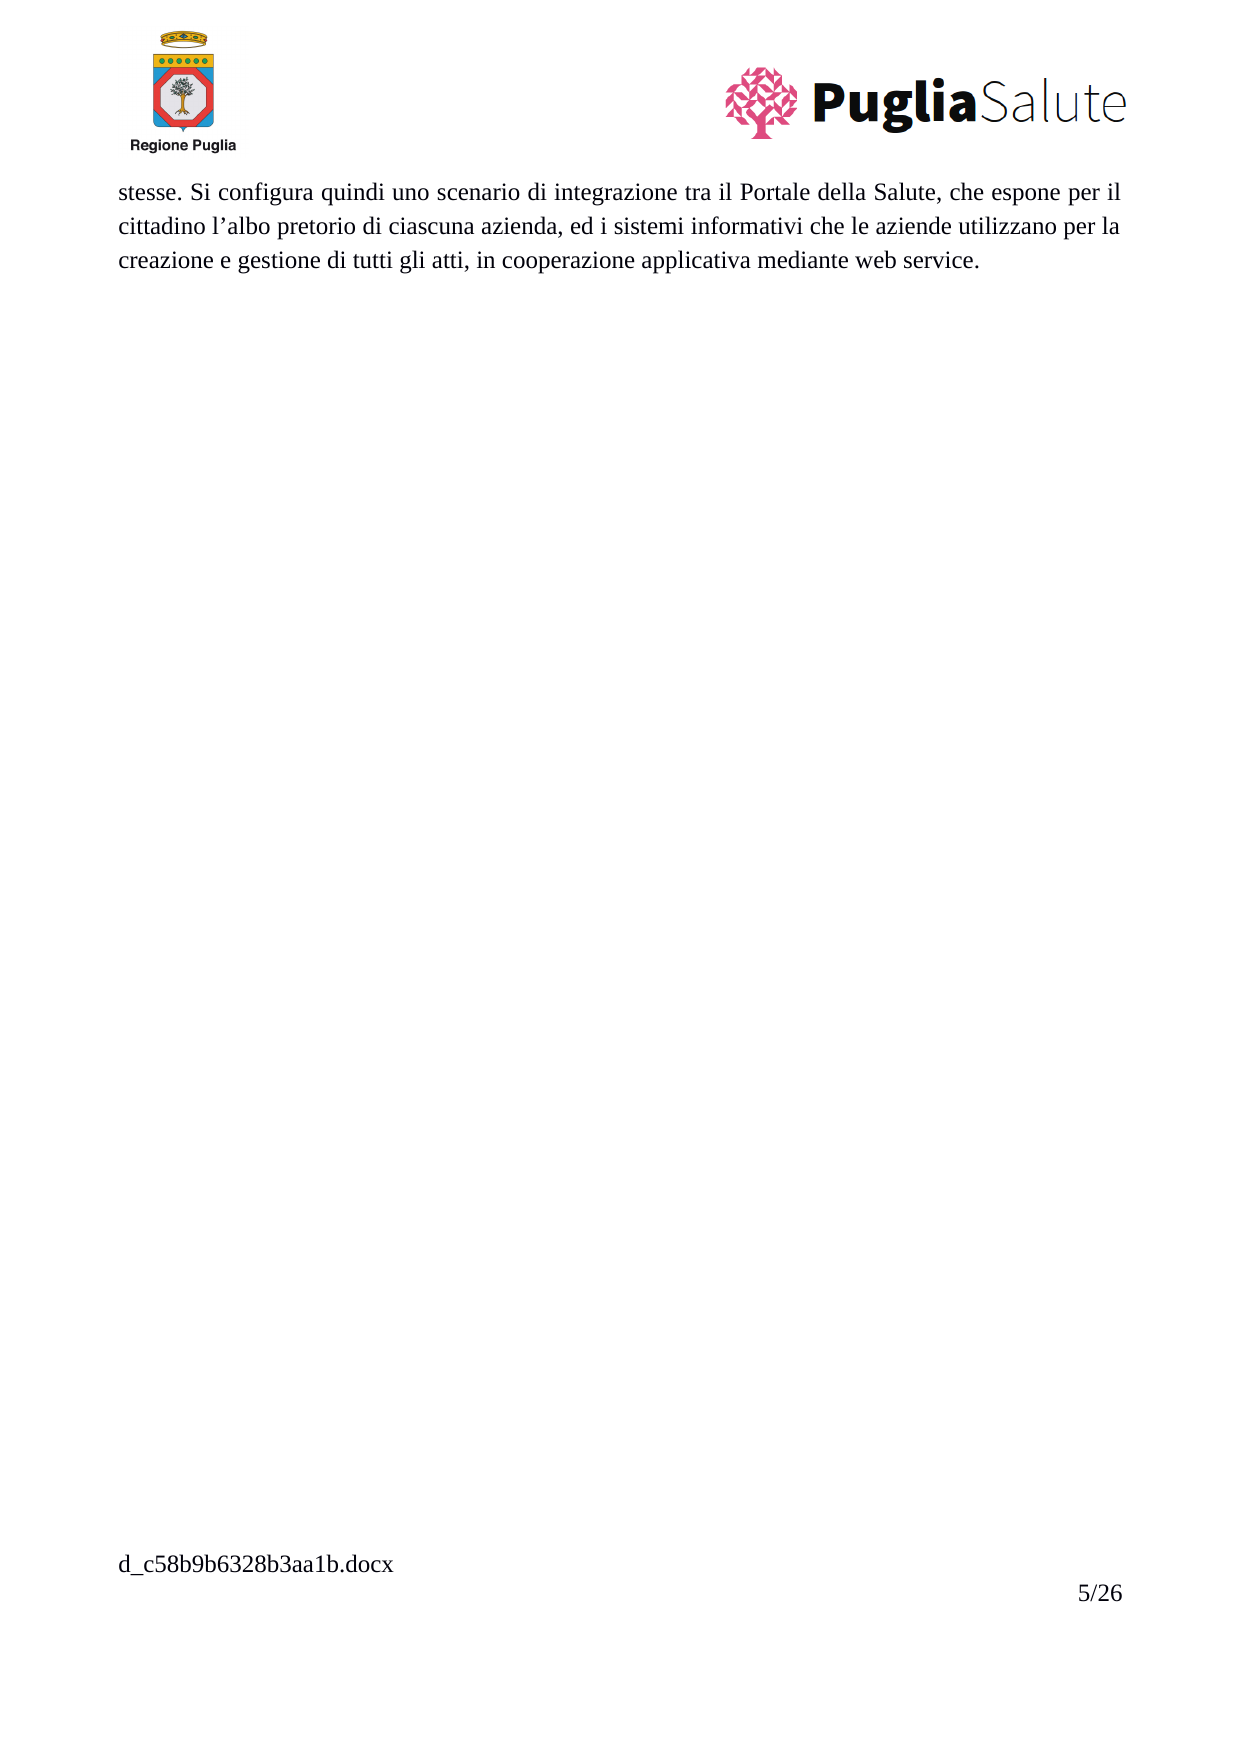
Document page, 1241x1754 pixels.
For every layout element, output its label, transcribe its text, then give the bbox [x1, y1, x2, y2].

picture [718, 64, 1132, 139]
picture [118, 26, 250, 158]
